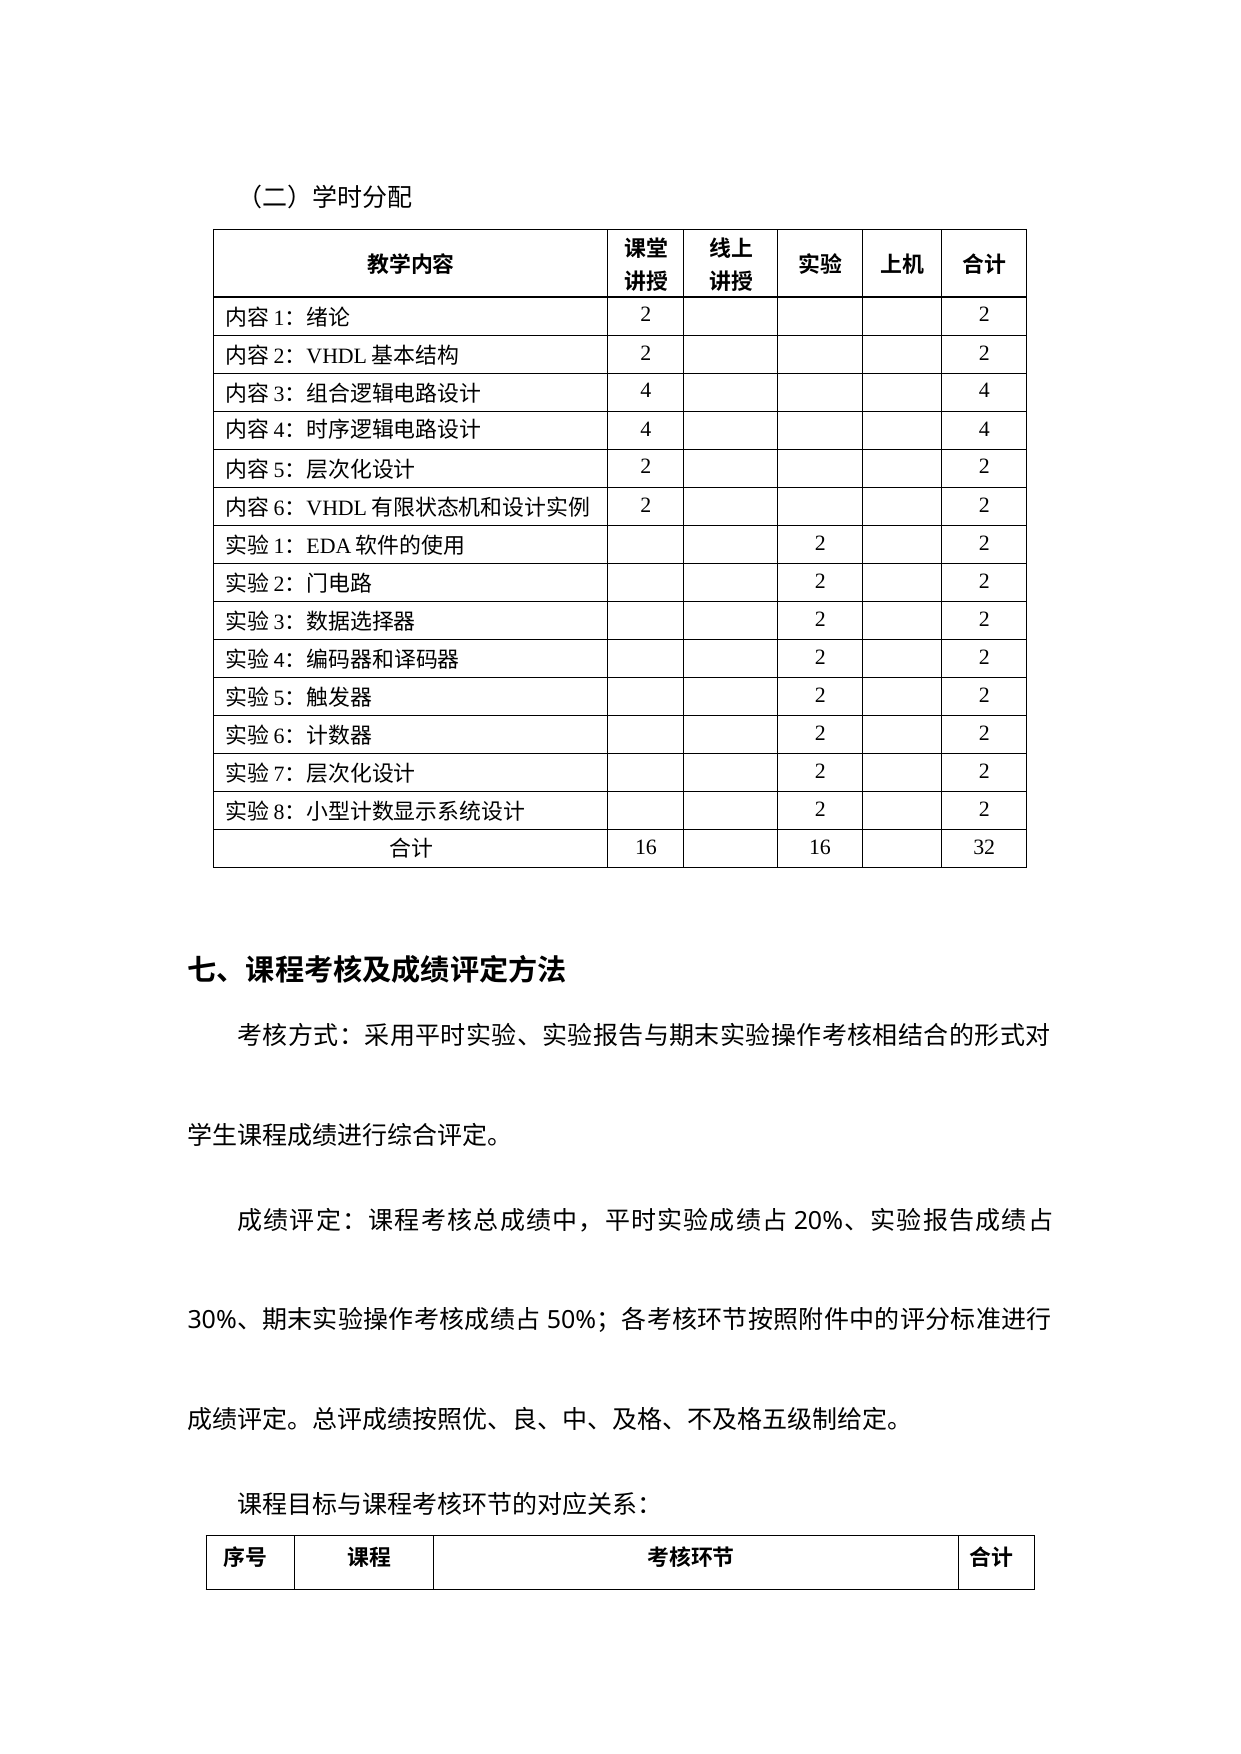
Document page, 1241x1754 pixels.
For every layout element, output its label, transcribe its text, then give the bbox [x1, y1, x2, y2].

table_cell 内容2：VHDL基本结构 [214, 336, 607, 372]
table_cell [684, 602, 777, 639]
table_cell 实验5：触发器 [214, 678, 607, 715]
table_cell [778, 450, 862, 487]
table_cell [608, 678, 683, 715]
table_cell [684, 678, 777, 715]
table_cell [608, 526, 683, 563]
table_cell 2 [942, 526, 1026, 563]
table_cell [778, 374, 862, 411]
table_header 课程 目标 [295, 1536, 433, 1589]
table_cell [863, 526, 941, 563]
table_cell 合计 [214, 830, 607, 867]
table_cell [684, 298, 777, 334]
table_cell [684, 336, 777, 372]
table_cell 2 [942, 602, 1026, 639]
table_cell 16 [778, 830, 862, 867]
table_cell 2 [778, 716, 862, 753]
table_header 考核环节 [434, 1536, 958, 1589]
table_cell [863, 640, 941, 677]
table_cell [684, 792, 777, 829]
table_cell [863, 298, 941, 334]
table_cell [608, 754, 683, 791]
table_cell 2 [942, 450, 1026, 487]
text 七、课程考核及成绩评定方法 [187, 934, 1053, 1001]
table_cell 2 [608, 336, 683, 372]
table_cell 实验7：层次化设计 [214, 754, 607, 791]
table_cell [684, 716, 777, 753]
table_cell 内容6：VHDL有限状态机和设计实例 [214, 488, 607, 524]
table_header 合计 [942, 230, 1026, 296]
table_cell 内容1：绪论 [214, 298, 607, 334]
table_cell 2 [942, 298, 1026, 334]
table_cell [684, 830, 777, 867]
table_cell [608, 602, 683, 639]
table_cell [863, 564, 941, 601]
table_cell [863, 412, 941, 448]
table_cell [684, 374, 777, 411]
table_cell 2 [778, 602, 862, 639]
table_cell 4 [608, 412, 683, 448]
table_cell [778, 412, 862, 448]
table_cell [684, 488, 777, 524]
table_cell 2 [608, 298, 683, 334]
table_cell 2 [608, 488, 683, 524]
table_header 上机 [863, 230, 941, 296]
text 考核方式：采用平时实验、实验报告与期末实验操作考核相结合的形式对学生课程成绩进行综合评定。 [187, 1001, 1053, 1167]
table_cell 2 [942, 678, 1026, 715]
table_header 线上 讲授 [684, 230, 777, 296]
table_cell 实验2：门电路 [214, 564, 607, 601]
table_cell [863, 792, 941, 829]
table_cell 2 [942, 754, 1026, 791]
table_cell 16 [608, 830, 683, 867]
table_cell [608, 640, 683, 677]
table_header 教学内容 [214, 230, 607, 296]
table_cell [684, 450, 777, 487]
table_cell 2 [608, 450, 683, 487]
table_cell 2 [942, 564, 1026, 601]
text 成绩评定：课程考核总成绩中，平时实验成绩占20%、实验报告成绩占30%、期末实验操作考核成绩占50%；各考核环节按照附件中的评分标准进行成绩评定。总评成绩按照优、良、中、及格、不及格五级制给定。 [187, 1185, 1053, 1451]
table_cell [778, 488, 862, 524]
table_cell 2 [942, 640, 1026, 677]
table_cell 4 [942, 412, 1026, 448]
table_cell [863, 716, 941, 753]
table_cell 内容3：组合逻辑电路设计 [214, 374, 607, 411]
table_header 序号 [207, 1536, 294, 1589]
table_header 实验 [778, 230, 862, 296]
table_cell [778, 298, 862, 334]
table_cell [608, 716, 683, 753]
table_cell 内容4：时序逻辑电路设计 [214, 412, 607, 448]
list 学时分配 [187, 162, 1053, 229]
table_cell 32 [942, 830, 1026, 867]
table_cell [684, 412, 777, 448]
table_cell [608, 564, 683, 601]
table_cell [863, 374, 941, 411]
table_cell 实验6：计数器 [214, 716, 607, 753]
table_header 课堂讲授 [608, 230, 683, 296]
table_cell 2 [942, 792, 1026, 829]
table_cell [863, 602, 941, 639]
table_cell 实验3：数据选择器 [214, 602, 607, 639]
table_cell 2 [778, 678, 862, 715]
table_cell 2 [778, 564, 862, 601]
table_cell 2 [778, 640, 862, 677]
table_cell 实验8：小型计数显示系统设计 [214, 792, 607, 829]
table_cell 4 [608, 374, 683, 411]
table_cell 2 [778, 754, 862, 791]
text 课程目标与课程考核环节的对应关系： [187, 1469, 1053, 1535]
table_cell [863, 488, 941, 524]
table_cell [684, 564, 777, 601]
table_cell [608, 792, 683, 829]
table_header 合计 [959, 1536, 1034, 1589]
table_cell 4 [942, 374, 1026, 411]
table_cell [684, 754, 777, 791]
table_cell [863, 336, 941, 372]
table_cell 2 [942, 488, 1026, 524]
table_cell [863, 450, 941, 487]
table_cell 实验1：EDA软件的使用 [214, 526, 607, 563]
table_cell [863, 754, 941, 791]
table_cell [684, 526, 777, 563]
table_cell [684, 640, 777, 677]
table_cell [863, 830, 941, 867]
table_cell 2 [778, 792, 862, 829]
table_cell 2 [942, 336, 1026, 372]
table_cell [778, 336, 862, 372]
table_cell [863, 678, 941, 715]
table_cell 2 [942, 716, 1026, 753]
table_cell 实验4：编码器和译码器 [214, 640, 607, 677]
table_cell 2 [778, 526, 862, 563]
table_cell 内容5：层次化设计 [214, 450, 607, 487]
